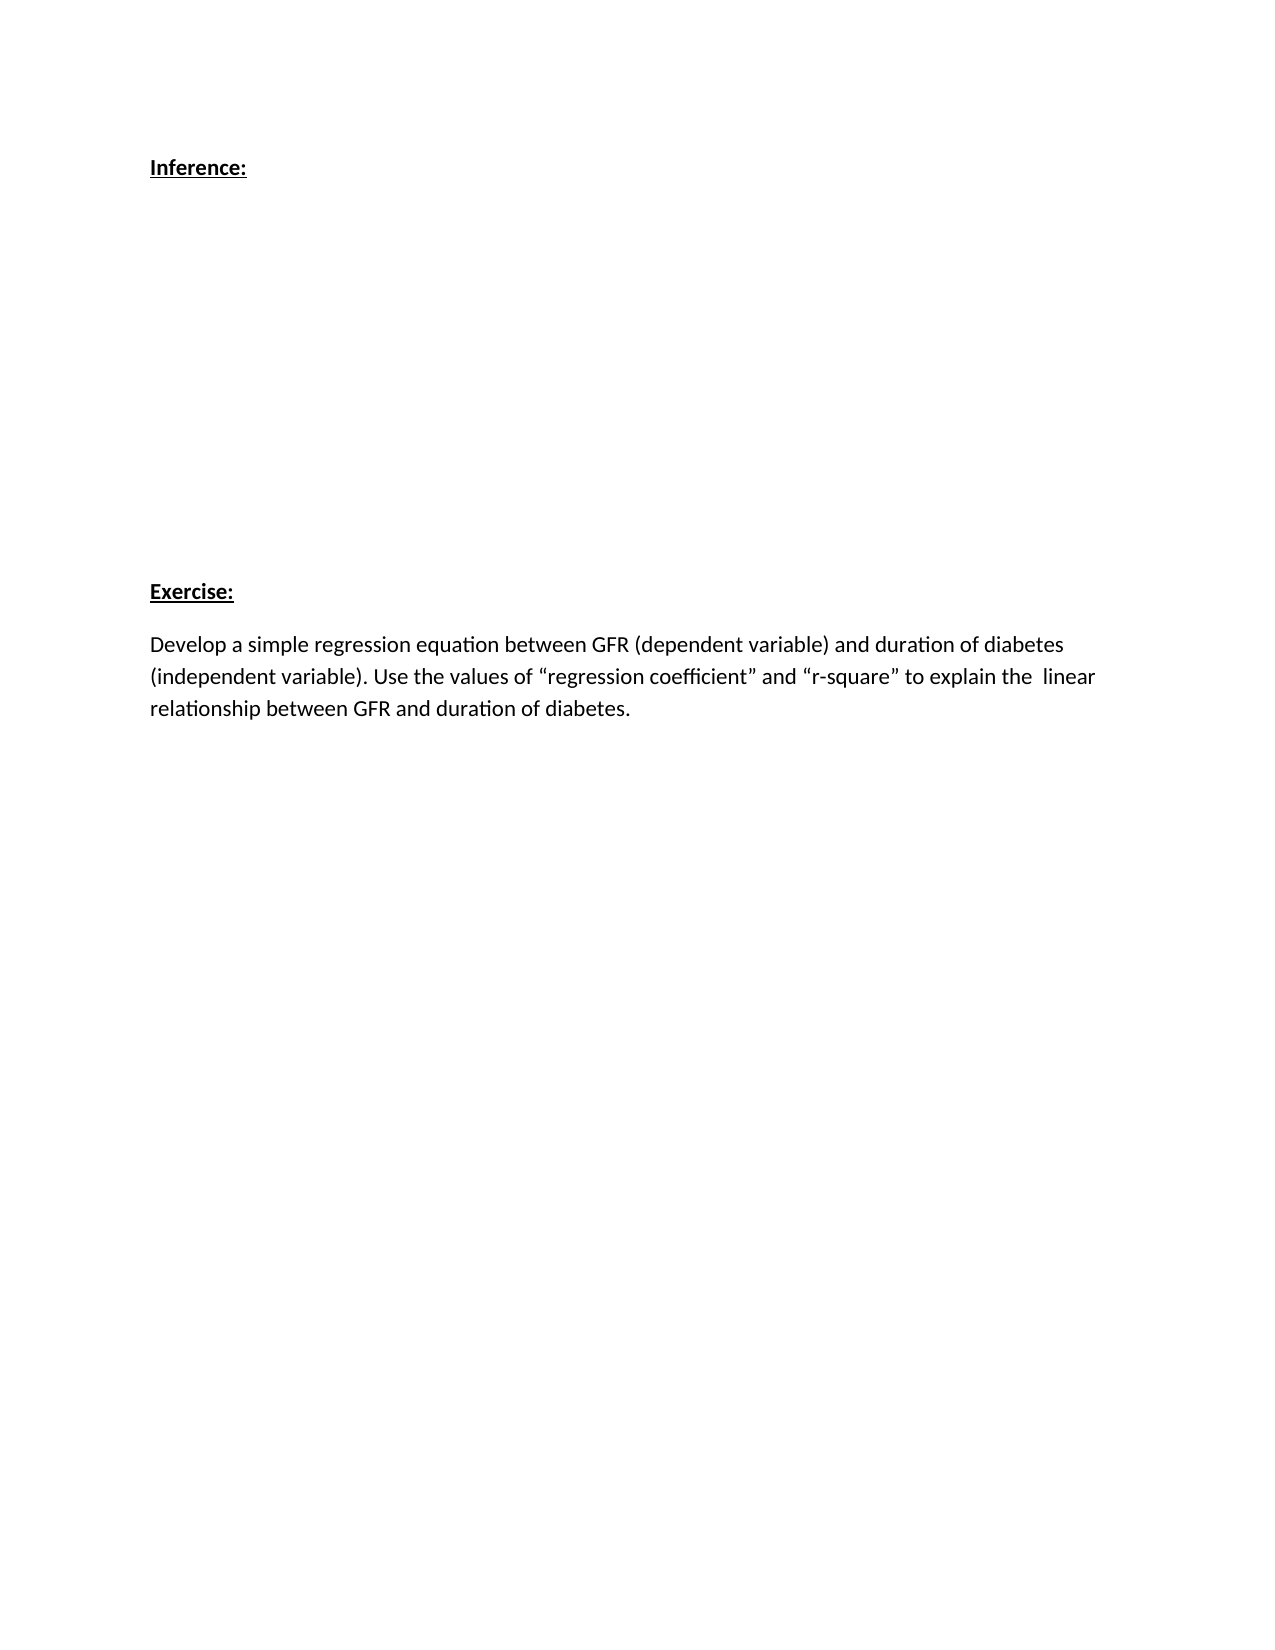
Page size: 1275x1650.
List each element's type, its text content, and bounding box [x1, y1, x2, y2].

text Exercise: [150, 577, 1125, 605]
text Inference: [150, 153, 1125, 181]
text Develop a simple regression equation between GFR (dependent variable) and duration of diabetes (independent variable). Use the values of “regression coefficient” and “r-square” to explain the linear relationship between GFR and duration of diabetes. [150, 630, 1125, 722]
